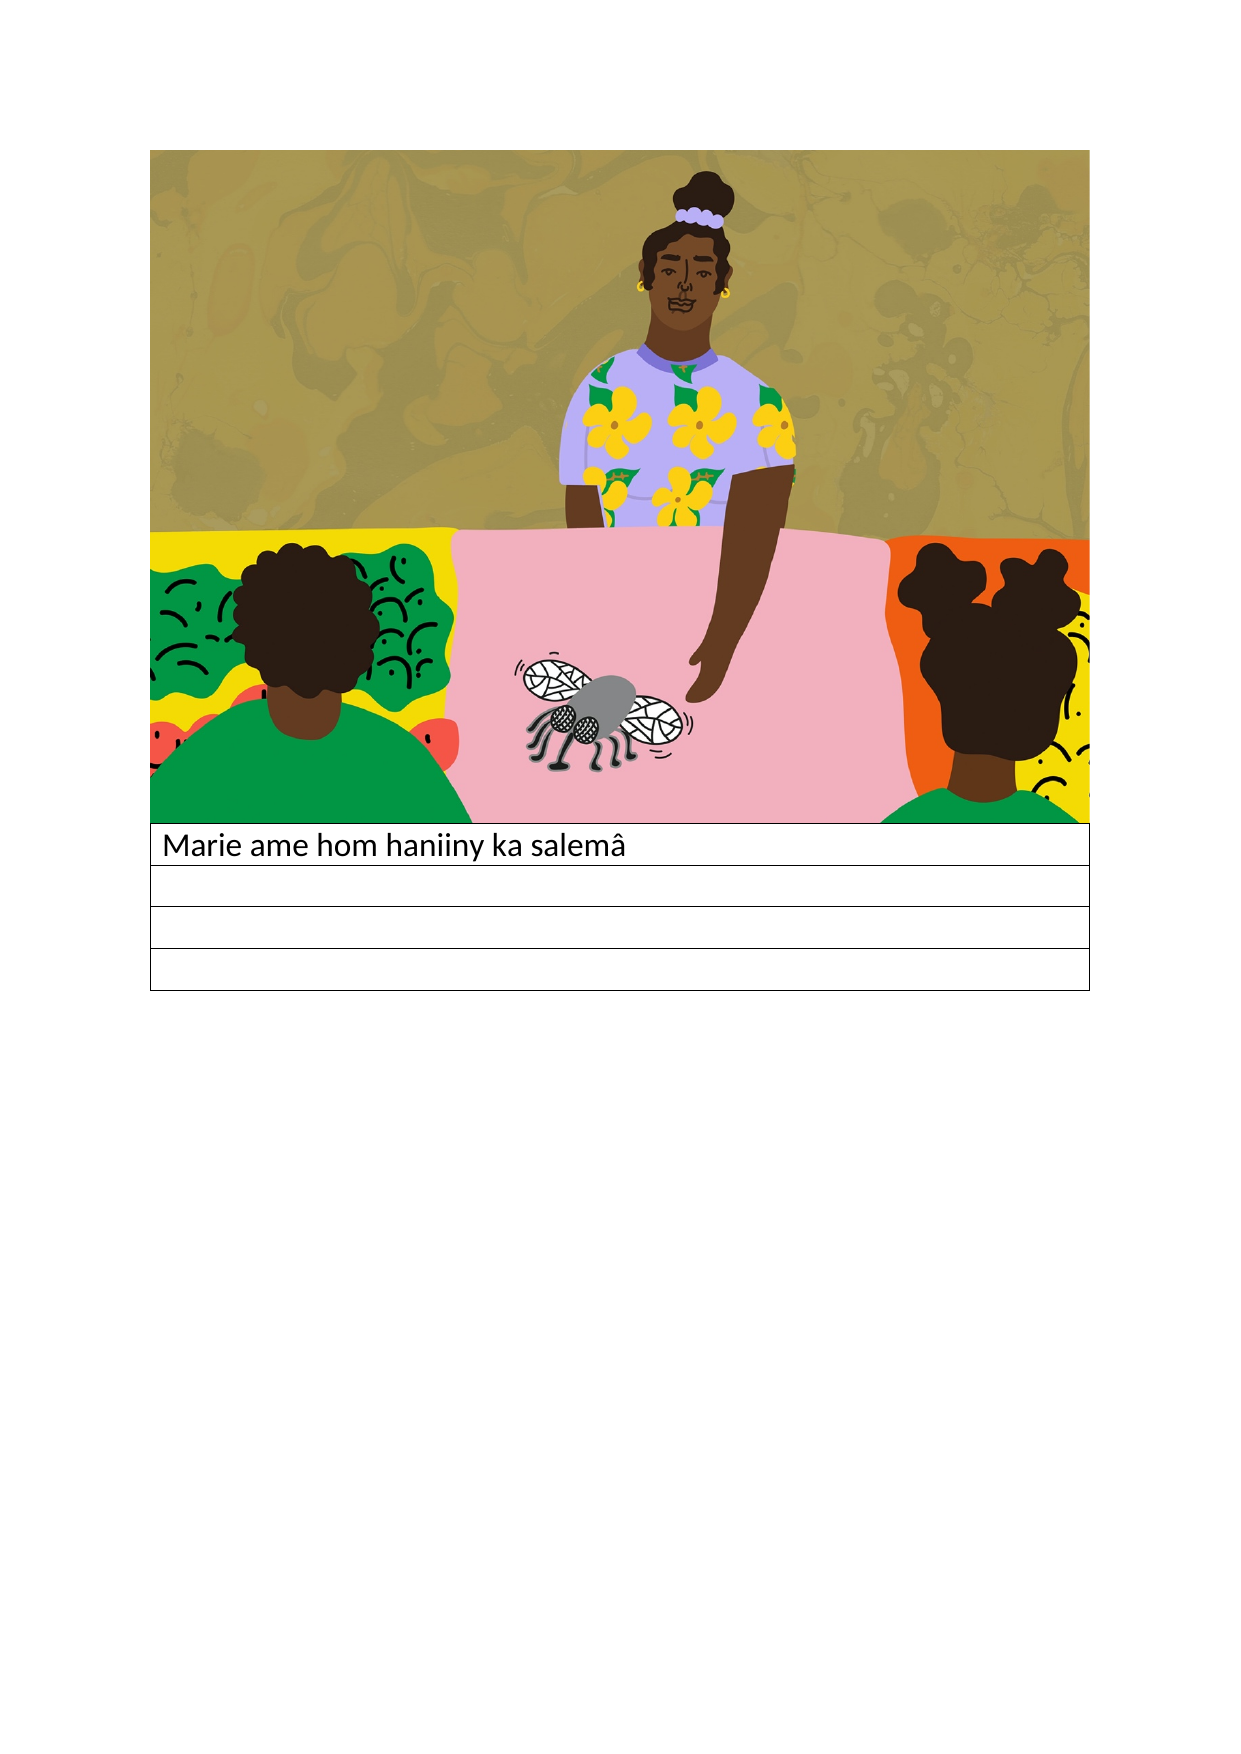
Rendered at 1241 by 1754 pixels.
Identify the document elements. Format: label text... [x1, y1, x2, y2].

table_cell [151, 866, 1089, 906]
picture [150, 150, 1090, 823]
table_cell [151, 949, 1089, 990]
table_header Marie ame hom haniiny ka salemâ [151, 824, 1089, 864]
table_cell [151, 907, 1089, 948]
